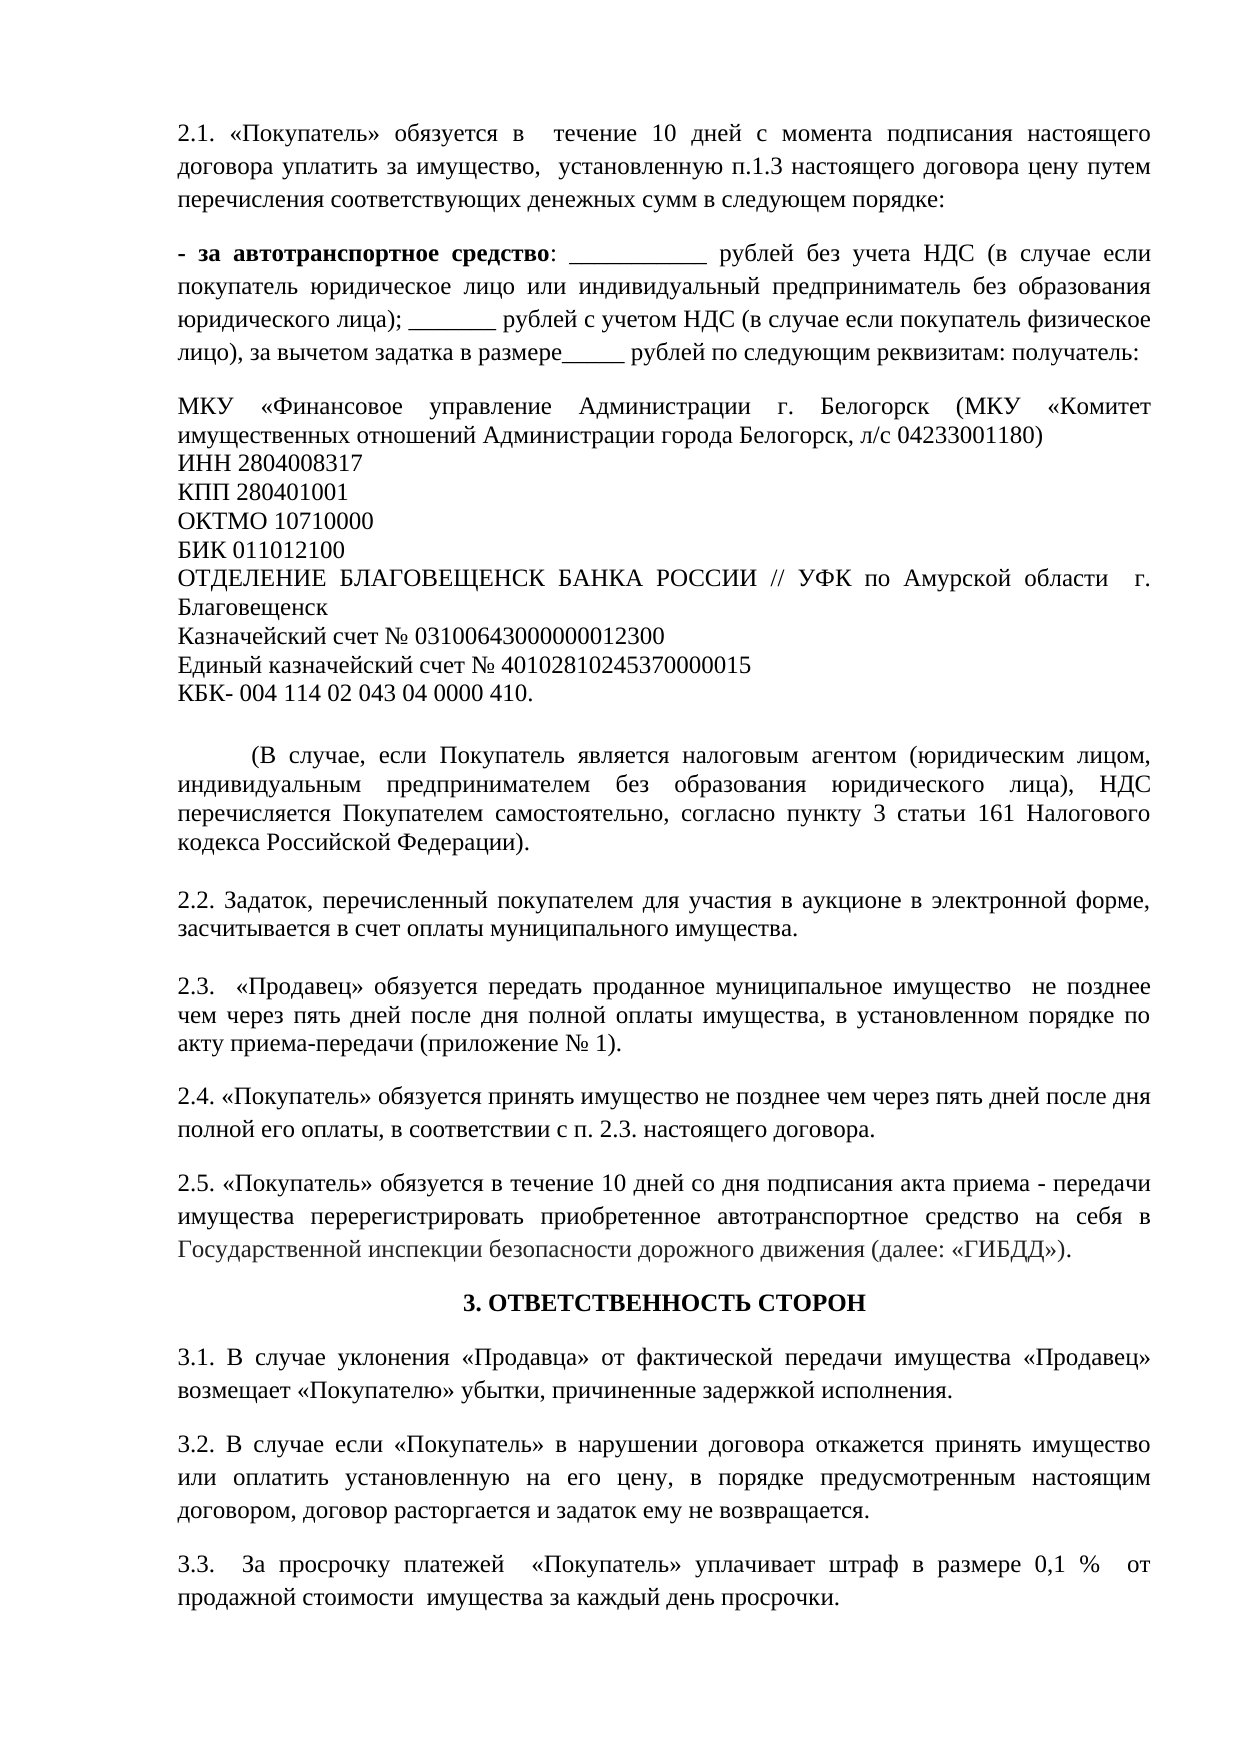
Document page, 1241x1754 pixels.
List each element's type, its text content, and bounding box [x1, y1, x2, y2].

text 3.2. В случае если «Покупатель» в нарушении договора откажется принять имущество или оплатить установленную на его цену, в порядке предусмотренным настоящим договором, договор расторгается и задаток ему не возвращается. [177, 1429, 1152, 1523]
text 2.4. «Покупатель» обязуется принять имущество не позднее чем через пять дней после дня полной его оплаты, в соответствии с п. 2.3. настоящего договора. [177, 1081, 1152, 1143]
text БИК 011012100 [177, 535, 1152, 563]
text 2.5. «Покупатель» обязуется в течение 10 дней со дня подписания акта приема - передачи имущества перерегистрировать приобретенное автотранспортное средство на себя в Государственной инспекции безопасности дорожного движения (далее: «ГИБДД»). [177, 1168, 1152, 1263]
text ОКТМО 10710000 [177, 506, 1152, 535]
text МКУ «Финансовое управление Администрации г. Белогорск (МКУ «Комитет имущественных отношений Администрации города Белогорск, л/с 04233001180) [177, 391, 1152, 448]
text КПП 280401001 [177, 477, 1152, 506]
text КБК- 004 114 02 043 04 0000 410. [177, 678, 1152, 707]
text ИНН 2804008317 [177, 448, 1152, 477]
text Единый казначейский счет № 40102810245370000015 [177, 650, 1152, 678]
text 2.2. Задаток, перечисленный покупателем для участия в аукционе в электронной форме, засчитывается в счет оплаты муниципального имущества. [177, 885, 1152, 942]
text (В случае, если Покупатель является налоговым агентом (юридическим лицом, индивидуальным предпринимателем без образования юридического лица), НДС перечисляется Покупателем самостоятельно, согласно пункту 3 статьи 161 Налогового кодекса Российской Федерации). [177, 741, 1152, 856]
text - за автотранспортное средство: ___________ рублей без учета НДС (в случае если покупатель юридическое лицо или индивидуальный предприниматель без образования юридического лица); _______ рублей с учетом НДС (в случае если покупатель физическое лицо), за вычетом задатка в размере_____ рублей по следующим реквизитам: получатель: [177, 238, 1152, 366]
text 2.1. «Покупатель» обязуется в течение 10 дней с момента подписания настоящего договора уплатить за имущество, установленную п.1.3 настоящего договора цену путем перечисления соответствующих денежных сумм в следующем порядке: [177, 118, 1152, 213]
text Казначейский счет № 03100643000000012300 [177, 621, 1152, 650]
text 2.3. «Продавец» обязуется передать проданное муниципальное имущество не позднее чем через пять дней после дня полной оплаты имущества, в установленном порядке по акту приема-передачи (приложение № 1). [177, 971, 1152, 1057]
text ОТДЕЛЕНИЕ БЛАГОВЕЩЕНСК БАНКА РОССИИ // УФК по Амурской области г. Благовещенск [177, 563, 1152, 621]
text 3.3. За просрочку платежей «Покупатель» уплачивает штраф в размере 0,1 % от продажной стоимости имущества за каждый день просрочки. [177, 1549, 1152, 1610]
text 3. ОТВЕТСТВЕННОСТЬ СТОРОН [177, 1288, 1152, 1317]
text 3.1. В случае уклонения «Продавца» от фактической передачи имущества «Продавец» возмещает «Покупателю» убытки, причиненные задержкой исполнения. [177, 1342, 1152, 1404]
